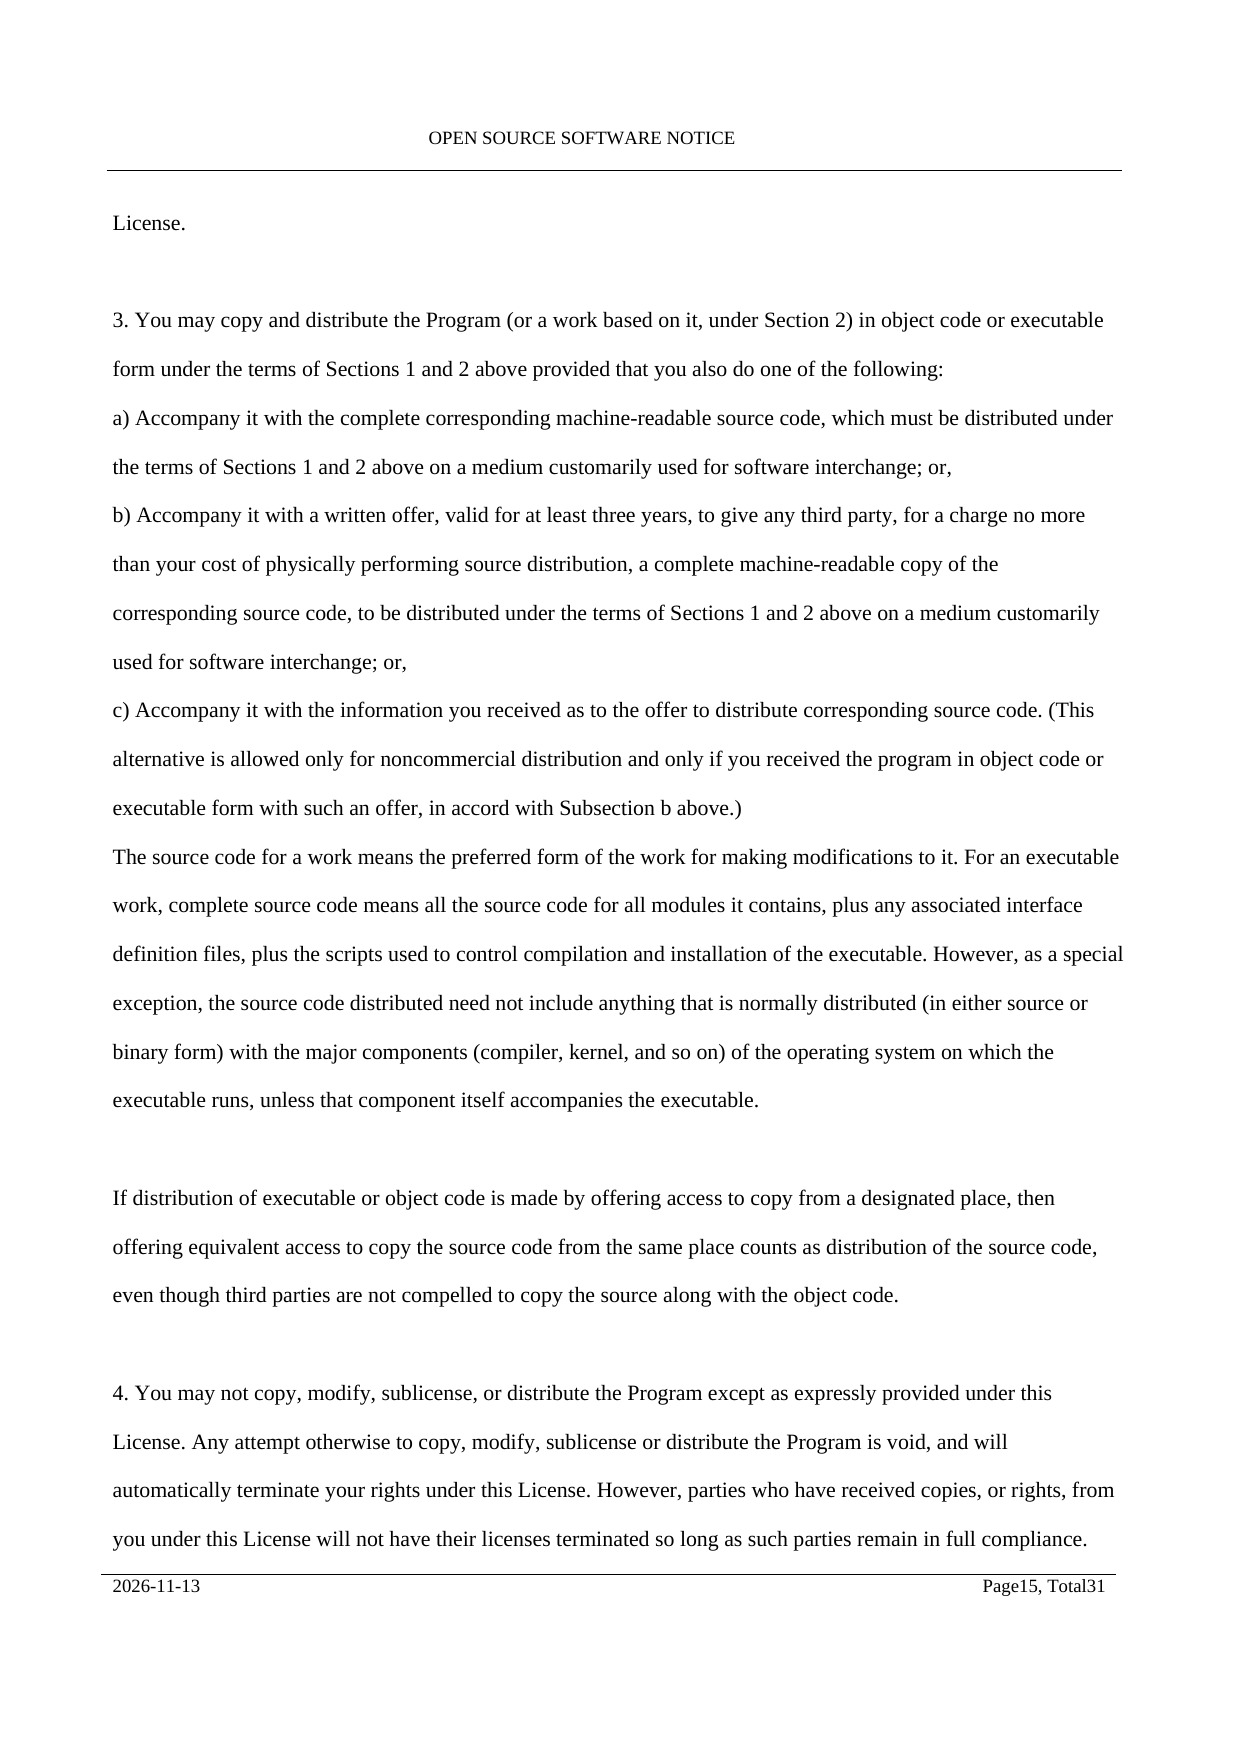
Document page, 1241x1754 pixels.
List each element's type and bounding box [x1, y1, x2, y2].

text [112, 206, 1128, 1555]
